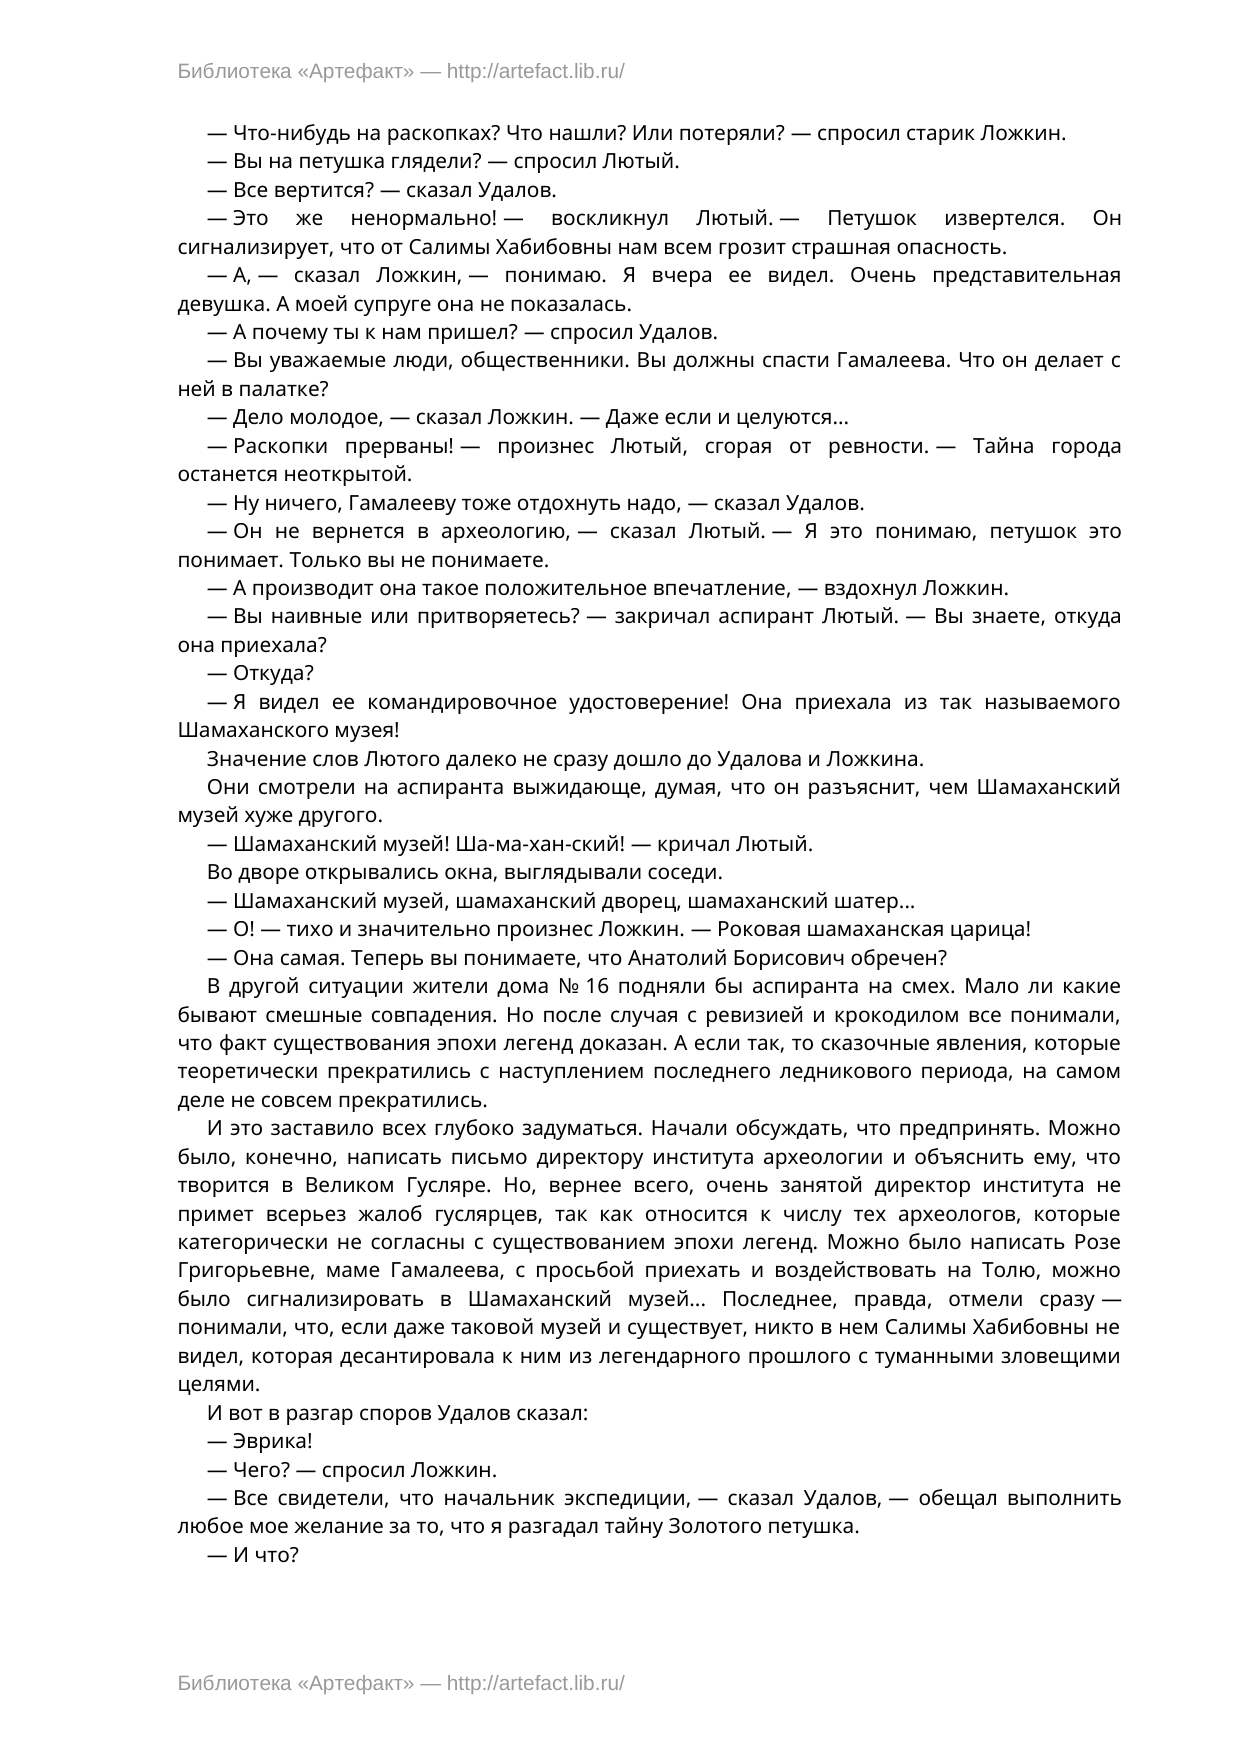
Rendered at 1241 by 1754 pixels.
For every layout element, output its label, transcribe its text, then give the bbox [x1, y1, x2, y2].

text Они смотрели на аспиранта выжидающе, думая, что он разъяснит, чем Шамаханский музей хуже другого. [177, 772, 1122, 829]
text — Вы уважаемые люди, общественники. Вы должны спасти Гамалеева. Что он делает с ней в палатке? [177, 346, 1122, 402]
text — Раскопки прерваны! — произнес Лютый, сгорая от ревности. — Тайна города останется неоткрытой. [177, 431, 1122, 488]
text — А, — сказал Ложкин, — понимаю. Я вчера ее видел. Очень представительная девушка. А моей супруге она не показалась. [177, 260, 1122, 317]
text — И что? [177, 1540, 1122, 1568]
text — Это же ненормально! — воскликнул Лютый. — Петушок извертелся. Он сигнализирует, что от Салимы Хабибовны нам всем грозит страшная опасность. [177, 203, 1122, 260]
text — Все вертится? — сказал Удалов. [177, 175, 1122, 203]
text — А производит она такое положительное впечатление, — вздохнул Ложкин. [177, 573, 1122, 602]
text — Шамаханский музей, шамаханский дворец, шамаханский шатер... [177, 886, 1122, 914]
text В другой ситуации жители дома № 16 подняли бы аспиранта на смех. Мало ли какие бывают смешные совпадения. Но после случая с ревизией и крокодилом все понимали, что факт существования эпохи легенд доказан. А если так, то сказочные явления, которые теоретически прекратились с наступлением последнего ледникового периода, на самом деле не совсем прекратились. [177, 971, 1122, 1113]
text — Шамаханский музей! Ша-ма-хан-ский! — кричал Лютый. [177, 829, 1122, 857]
text Во дворе открывались окна, выглядывали соседи. [177, 857, 1122, 886]
text Значение слов Лютого далеко не сразу дошло до Удалова и Ложкина. [177, 744, 1122, 772]
text — Чего? — спросил Ложкин. [177, 1455, 1122, 1483]
text — Что-нибудь на раскопках? Что нашли? Или потеряли? — спросил старик Ложкин. [177, 118, 1122, 147]
text — Я видел ее командировочное удостоверение! Она приехала из так называемого Шамаханского музея! [177, 687, 1122, 744]
text И вот в разгар споров Удалов сказал: [177, 1398, 1122, 1426]
text — Дело молодое, — сказал Ложкин. — Даже если и целуются... [177, 402, 1122, 431]
text — Ну ничего, Гамалееву тоже отдохнуть надо, — сказал Удалов. [177, 488, 1122, 516]
text — Все свидетели, что начальник экспедиции, — сказал Удалов, — обещал выполнить любое мое желание за то, что я разгадал тайну Золотого петушка. [177, 1483, 1122, 1540]
text — О! — тихо и значительно произнес Ложкин. — Роковая шамаханская царица! [177, 914, 1122, 943]
text — А почему ты к нам пришел? — спросил Удалов. [177, 317, 1122, 346]
text — Она самая. Теперь вы понимаете, что Анатолий Борисович обречен? [177, 943, 1122, 971]
text — Вы наивные или притворяетесь? — закричал аспирант Лютый. — Вы знаете, откуда она приехала? [177, 602, 1122, 658]
text — Вы на петушка глядели? — спросил Лютый. [177, 147, 1122, 175]
text — Откуда? [177, 658, 1122, 687]
text — Он не вернется в археологию, — сказал Лютый. — Я это понимаю, петушок это понимает. Только вы не понимаете. [177, 516, 1122, 573]
text И это заставило всех глубоко задуматься. Начали обсуждать, что предпринять. Можно было, конечно, написать письмо директору института археологии и объяснить ему, что творится в Великом Гусляре. Но, вернее всего, очень занятой директор института не примет всерьез жалоб гуслярцев, так как относится к числу тех археологов, которые категорически не согласны с существованием эпохи легенд. Можно было написать Розе Григорьевне, маме Гамалеева, с просьбой приехать и воздействовать на Толю, можно было сигнализировать в Шамаханский музей... Последнее, правда, отмели сразу — понимали, что, если даже таковой музей и существует, никто в нем Салимы Хабибовны не видел, которая десантировала к ним из легендарного прошлого с туманными зловещими целями. [177, 1113, 1122, 1398]
text — Эврика! [177, 1426, 1122, 1455]
